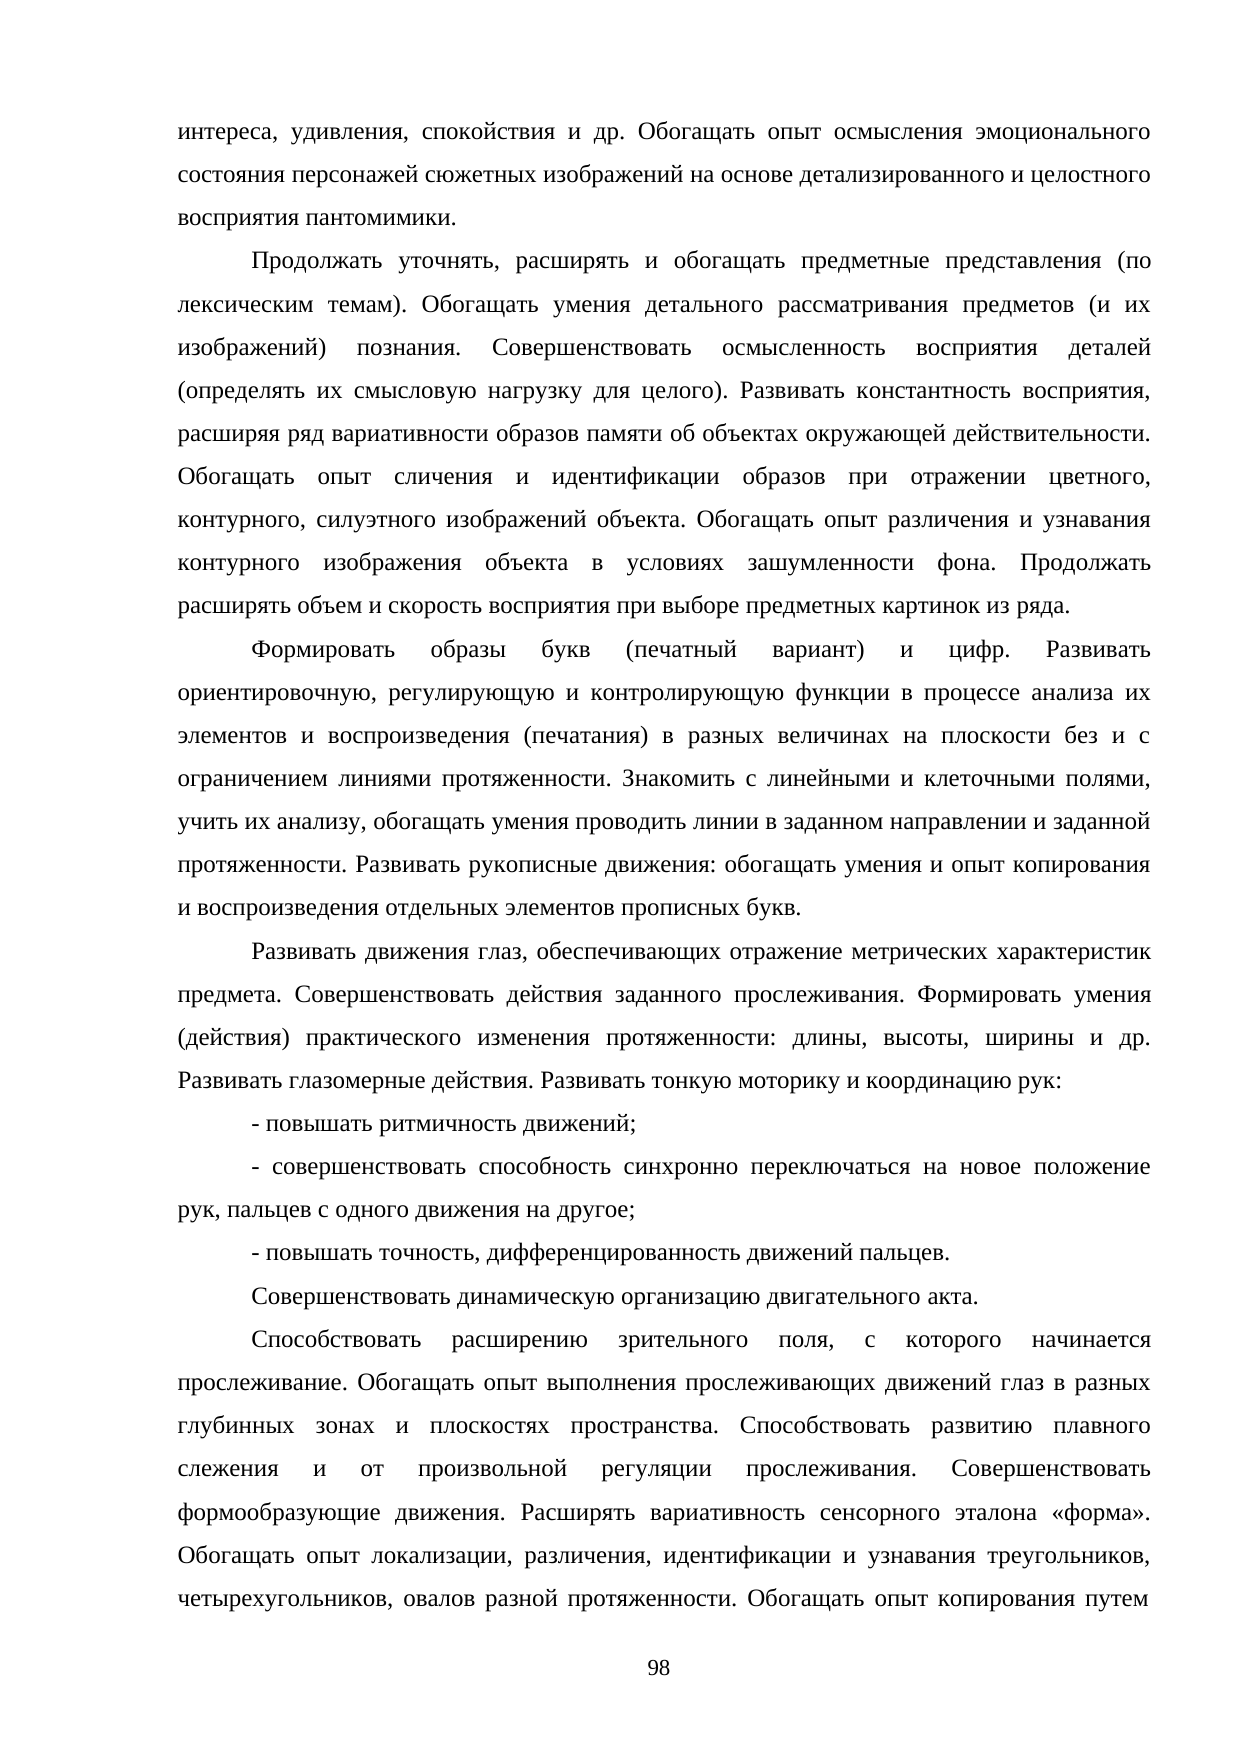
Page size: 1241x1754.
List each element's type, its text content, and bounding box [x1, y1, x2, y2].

text Формировать образы букв (печатный вариант) и цифр. Развивать ориентировочную, регулирующую и контролирующую функции в процессе анализа их элементов и воспроизведения (печатания) в разных величинах на плоскости без и с ограничением линиями протяженности. Знакомить с линейными и клеточными полями, учить их анализу, обогащать умения проводить линии в заданном направлении и заданной протяженности. Развивать рукописные движения: обогащать умения и опыт копирования и воспроизведения отдельных элементов прописных букв. [177, 634, 1152, 921]
list совершенствовать способность синхронно переключаться на новое положение рук, пальцев с одного движения на другое; [177, 1151, 1151, 1223]
list повышать точность, дифференцированность движений пальцев. Совершенствовать динамическую организацию двигательного акта. [251, 1237, 1151, 1309]
text интереса, удивления, спокойствия и др. Обогащать опыт осмысления эмоционального состояния персонажей сюжетных изображений на основе детализированного и целостного восприятия пантомимики. [177, 116, 1152, 231]
list повышать ритмичность движений; [177, 1108, 1176, 1137]
text Продолжать уточнять, расширять и обогащать предметные представления (по лексическим темам). Обогащать умения детального рассматривания предметов (и их изображений) познания. Совершенствовать осмысленность восприятия деталей (определять их смысловую нагрузку для целого). Развивать константность восприятия, расширяя ряд вариативности образов памяти об объектах окружающей действительности. Обогащать опыт сличения и идентификации образов при отражении цветного, контурного, силуэтного изображений объекта. Обогащать опыт различения и узнавания контурного изображения объекта в условиях зашумленности фона. Продолжать расширять объем и скорость восприятия при выборе предметных картинок из ряда. [177, 246, 1152, 619]
text Способствовать расширению зрительного поля, с которого начинается прослеживание. Обогащать опыт выполнения прослеживающих движений глаз в разных глубинных зонах и плоскостях пространства. Способствовать развитию плавного слежения и от произвольной регуляции прослеживания. Совершенствовать формообразующие движения. Расширять вариативность сенсорного эталона «форма». Обогащать опыт локализации, различения, идентификации и узнавания треугольников, четырехугольников, овалов разной протяженности. Обогащать опыт копирования путем [177, 1324, 1152, 1612]
text Развивать движения глаз, обеспечивающих отражение метрических характеристик предмета. Совершенствовать действия заданного прослеживания. Формировать умения (действия) практического изменения протяженности: длины, высоты, ширины и др. Развивать глазомерные действия. Развивать тонкую моторику и координацию рук: [177, 936, 1152, 1094]
